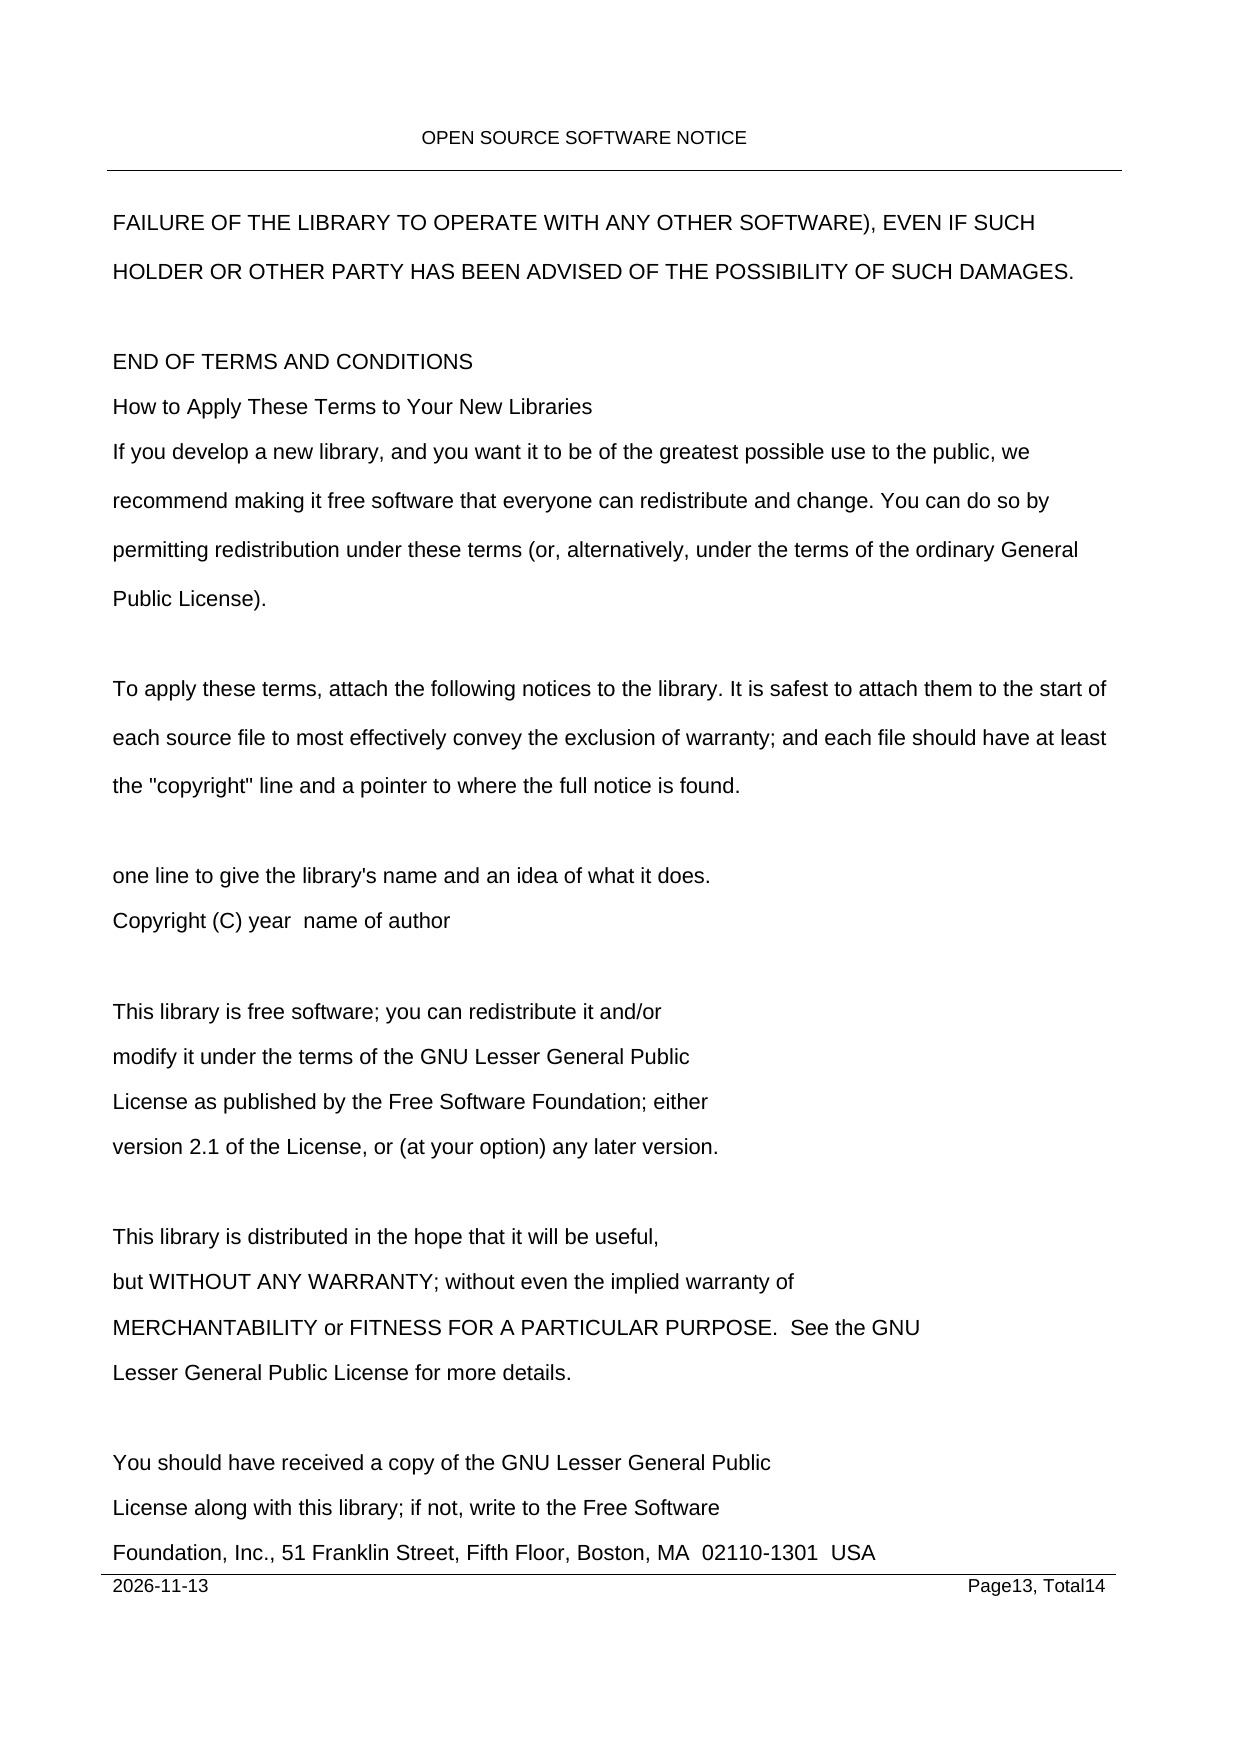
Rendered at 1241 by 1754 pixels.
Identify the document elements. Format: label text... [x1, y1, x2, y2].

text If you develop a new library, and you want it to be of the greatest possible use to the public, we recommend making it free software that everyone can redistribute and change. You can do so by permitting redistribution under these terms (or, alternatively, under the terms of the ordinary General Public License). [112, 436, 1128, 614]
text Copyright (C) year name of author [112, 905, 1128, 937]
text How to Apply These Terms to Your New Libraries [112, 390, 1128, 423]
text You should have received a copy of the GNU Lesser General Public [112, 1446, 1128, 1478]
text Lesser General Public License for more details. [112, 1356, 1128, 1388]
text This library is distributed in the hope that it will be useful, [112, 1221, 1128, 1253]
text one line to give the library's name and an idea of what it does. [112, 860, 1128, 892]
text License along with this library; if not, write to the Free Software [112, 1491, 1128, 1524]
text This library is free software; you can redistribute it and/or [112, 995, 1128, 1027]
text version 2.1 of the License, or (at your option) any later version. [112, 1130, 1128, 1163]
text END OF TERMS AND CONDITIONS [112, 345, 1128, 378]
text MERCHANTABILITY or FITNESS FOR A PARTICULAR PURPOSE. See the GNU [112, 1311, 1128, 1343]
text Foundation, Inc., 51 Franklin Street, Fifth Floor, Boston, MA 02110-1301 USA [112, 1536, 1128, 1569]
text but WITHOUT ANY WARRANTY; without even the implied warranty of [112, 1266, 1128, 1298]
text License as published by the Free Software Foundation; either [112, 1085, 1128, 1118]
text modify it under the terms of the GNU Lesser General Public [112, 1040, 1128, 1073]
text To apply these terms, attach the following notices to the library. It is safest to attach them to the start of each source file to most effectively convey the exclusion of warranty; and each file should have at least the "copyright" line and a pointer to where the full notice is found. [112, 672, 1128, 802]
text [112, 206, 1128, 288]
